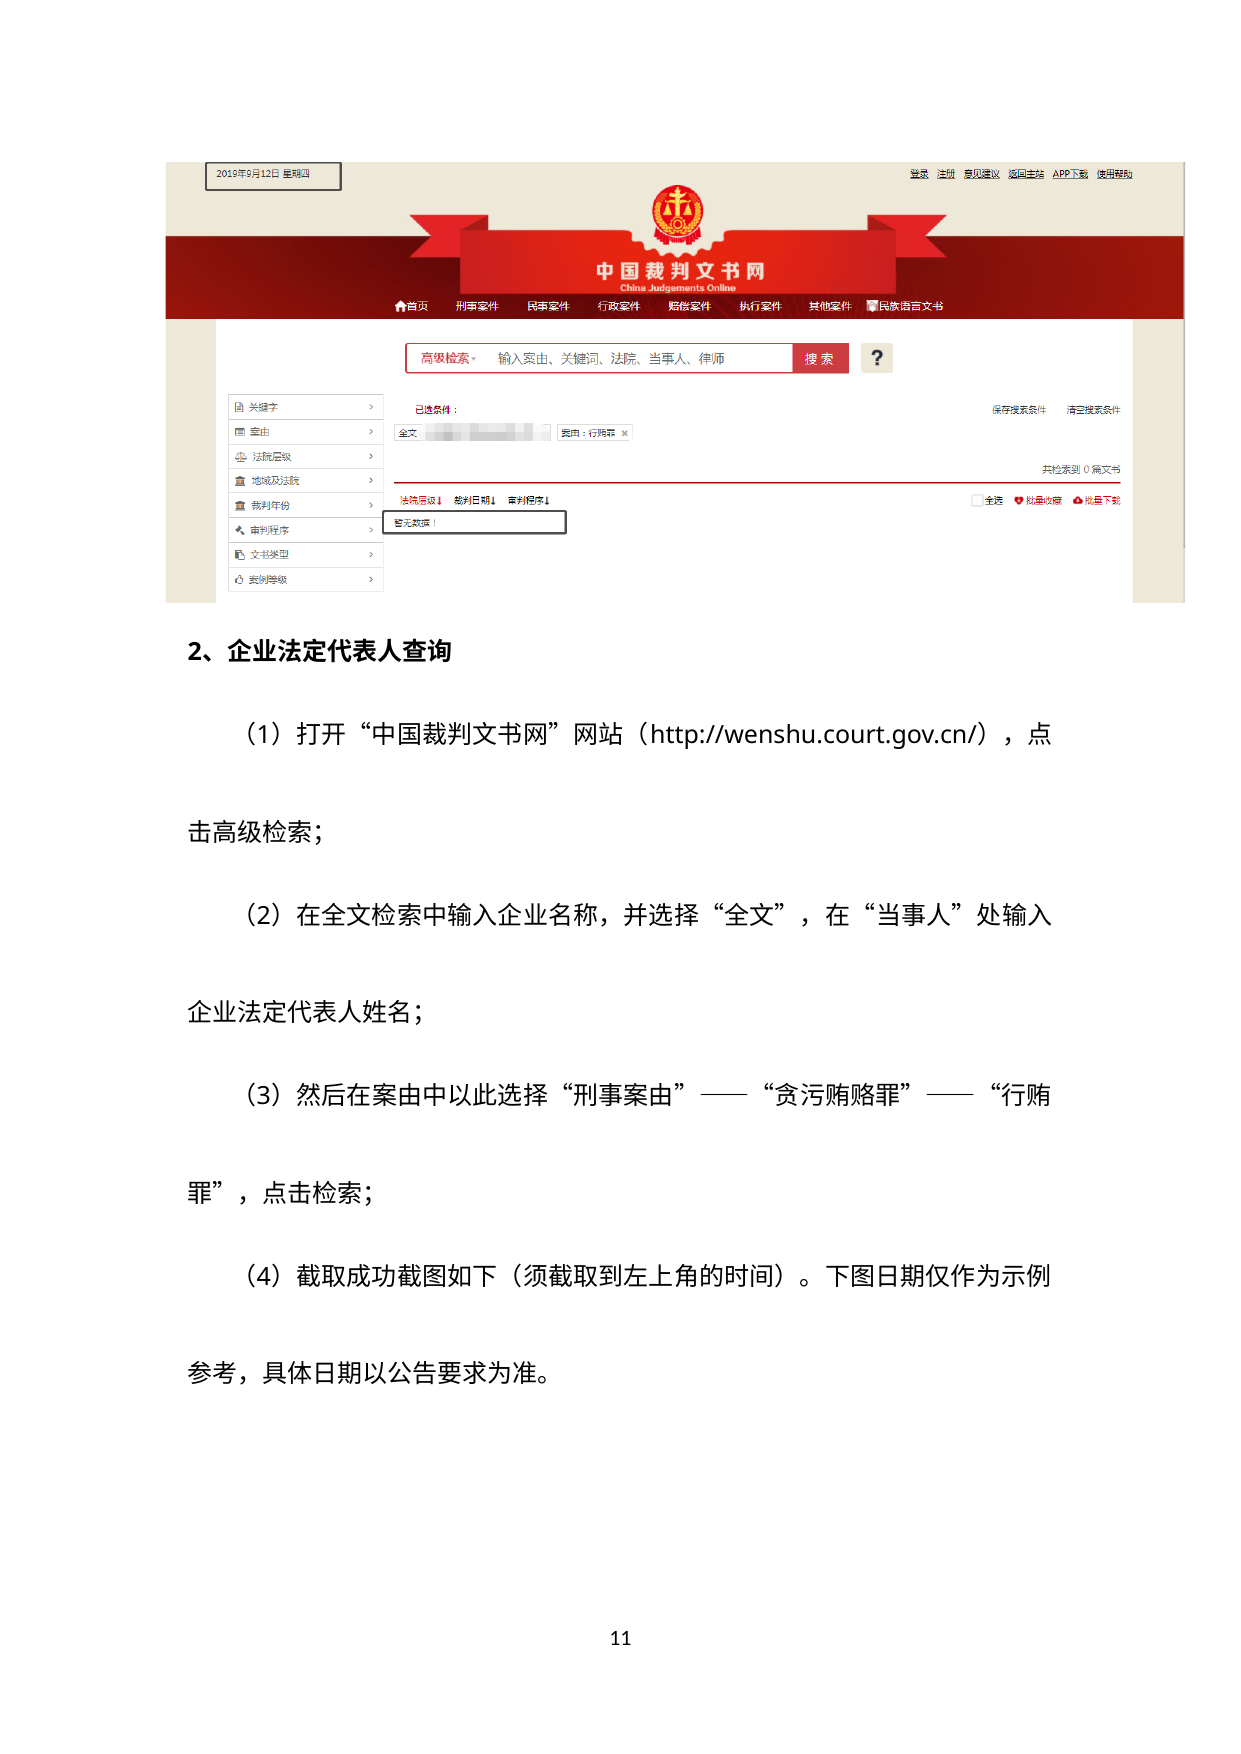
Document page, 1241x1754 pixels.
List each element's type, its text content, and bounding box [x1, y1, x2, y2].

text （2）在全文检索中输入企业名称，并选择“全文”，在“当事人”处输入企业法定代表人姓名； [187, 881, 1053, 1043]
text （4）截取成功截图如下（须截取到左上角的时间）。下图日期仅作为示例参考，具体日期以公告要求为准。 [187, 1242, 1053, 1404]
text 2、企业法定代表人查询 [187, 617, 1053, 682]
text （3）然后在案由中以此选择“刑事案由”——“贪污贿赂罪”——“行贿罪”，点击检索； [187, 1061, 1053, 1224]
picture [165, 162, 1185, 603]
text （1）打开“中国裁判文书网”网站（http://wenshu.court.gov.cn/），点击高级检索； [187, 700, 1053, 863]
